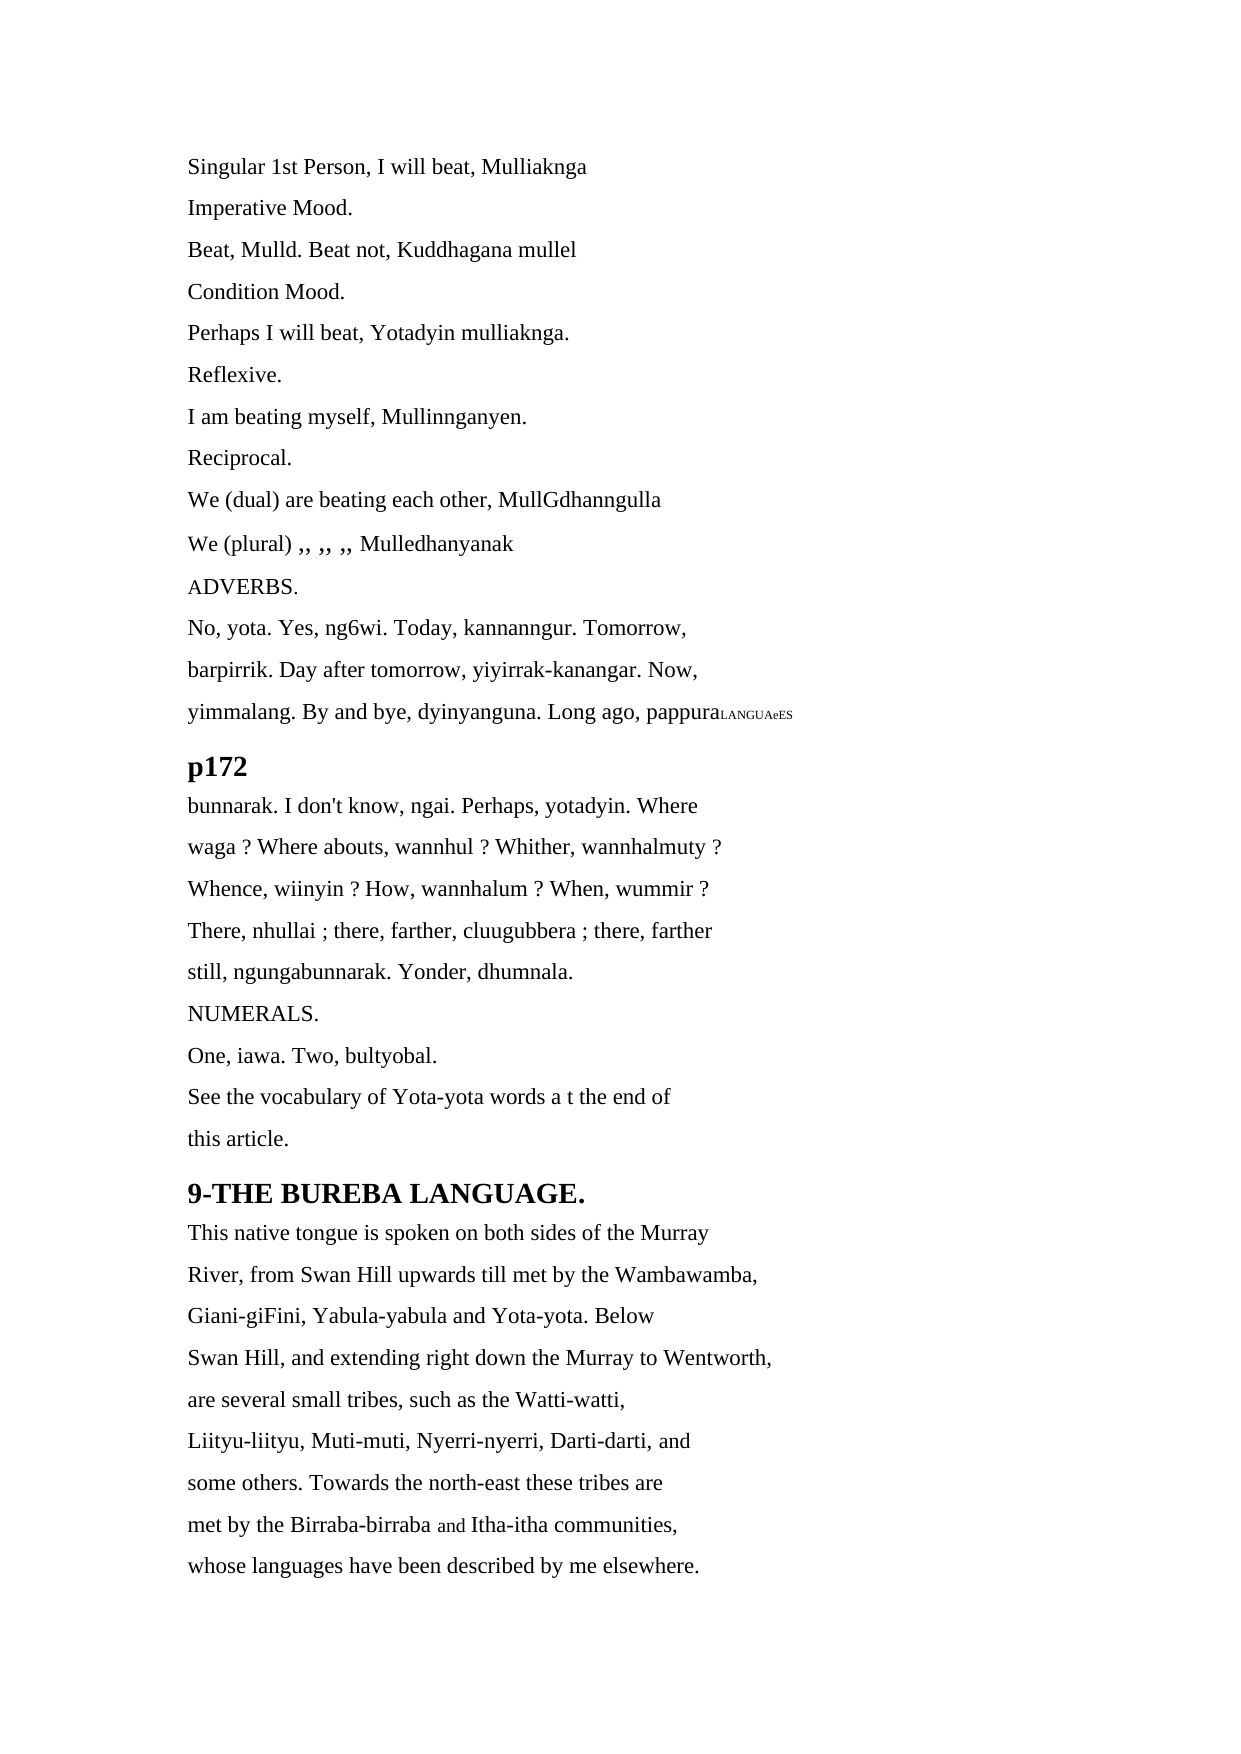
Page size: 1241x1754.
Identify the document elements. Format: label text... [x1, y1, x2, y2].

text NUMERALS. [187, 997, 1053, 1026]
text This native tongue is spoken on both sides of the Murray [187, 1216, 1053, 1245]
text whose languages have been described by me elsewhere. [187, 1549, 1053, 1579]
text Whence, wiinyin ? How, wannhalum ? When, wummir ? [187, 872, 1053, 901]
text bunnarak. I don't know, ngai. Perhaps, yotadyin. Where [187, 789, 1053, 818]
text I am beating myself, Mullinnganyen. [187, 400, 1053, 429]
subtitle p172 [187, 749, 1053, 783]
text this article. [187, 1122, 1053, 1151]
text Singular 1st Person, I will beat, Mulliaknga [187, 150, 1053, 179]
text waga ? Where abouts, wannhul ? Whither, wannhalmuty ? [187, 831, 1053, 860]
text Perhaps I will beat, Yotadyin mulliaknga. [187, 317, 1053, 346]
text Condition Mood. [187, 275, 1053, 304]
text still, ngungabunnarak. Yonder, dhumnala. [187, 956, 1053, 985]
text One, iawa. Two, bultyobal. [187, 1039, 1053, 1068]
text See the vocabulary of Yota-yota words a t the end of [187, 1081, 1053, 1110]
text Imperative Mood. [187, 192, 1053, 221]
text yimmalang. By and bye, dyinyanguna. Long ago, pappuraLANGUAeES [187, 695, 1053, 724]
text some others. Towards the north-east these tribes are [187, 1466, 1053, 1495]
text Liityu-liityu, Muti-muti, Nyerri-nyerri, Darti-darti, and [187, 1424, 1053, 1454]
text are several small tribes, such as the Watti-watti, [187, 1383, 1053, 1412]
text Reciprocal. [187, 442, 1053, 471]
text River, from Swan Hill upwards till met by the Wambawamba, [187, 1258, 1053, 1287]
text barpirrik. Day after tomorrow, yiyirrak-kanangar. Now, [187, 653, 1053, 682]
text We (plural) ,, ,, ,, Mulledhanyanak [187, 525, 1053, 557]
text ADVERBS. [187, 570, 1053, 599]
text Beat, Mulld. Beat not, Kuddhagana mullel [187, 233, 1053, 262]
text We (dual) are beating each other, MullGdhanngulla [187, 483, 1053, 512]
text There, nhullai ; there, farther, cluugubbera ; there, farther [187, 914, 1053, 943]
text met by the Birraba-birraba and Itha-itha communities, [187, 1508, 1053, 1537]
subtitle 9-THE BUREBA LANGUAGE. [187, 1176, 1053, 1210]
text Swan Hill, and extending right down the Murray to Wentworth, [187, 1341, 1053, 1370]
text Reflexive. [187, 358, 1053, 387]
text No, yota. Yes, ng6wi. Today, kannanngur. Tomorrow, [187, 612, 1053, 641]
text Giani-giFini, Yabula-yabula and Yota-yota. Below [187, 1299, 1053, 1329]
